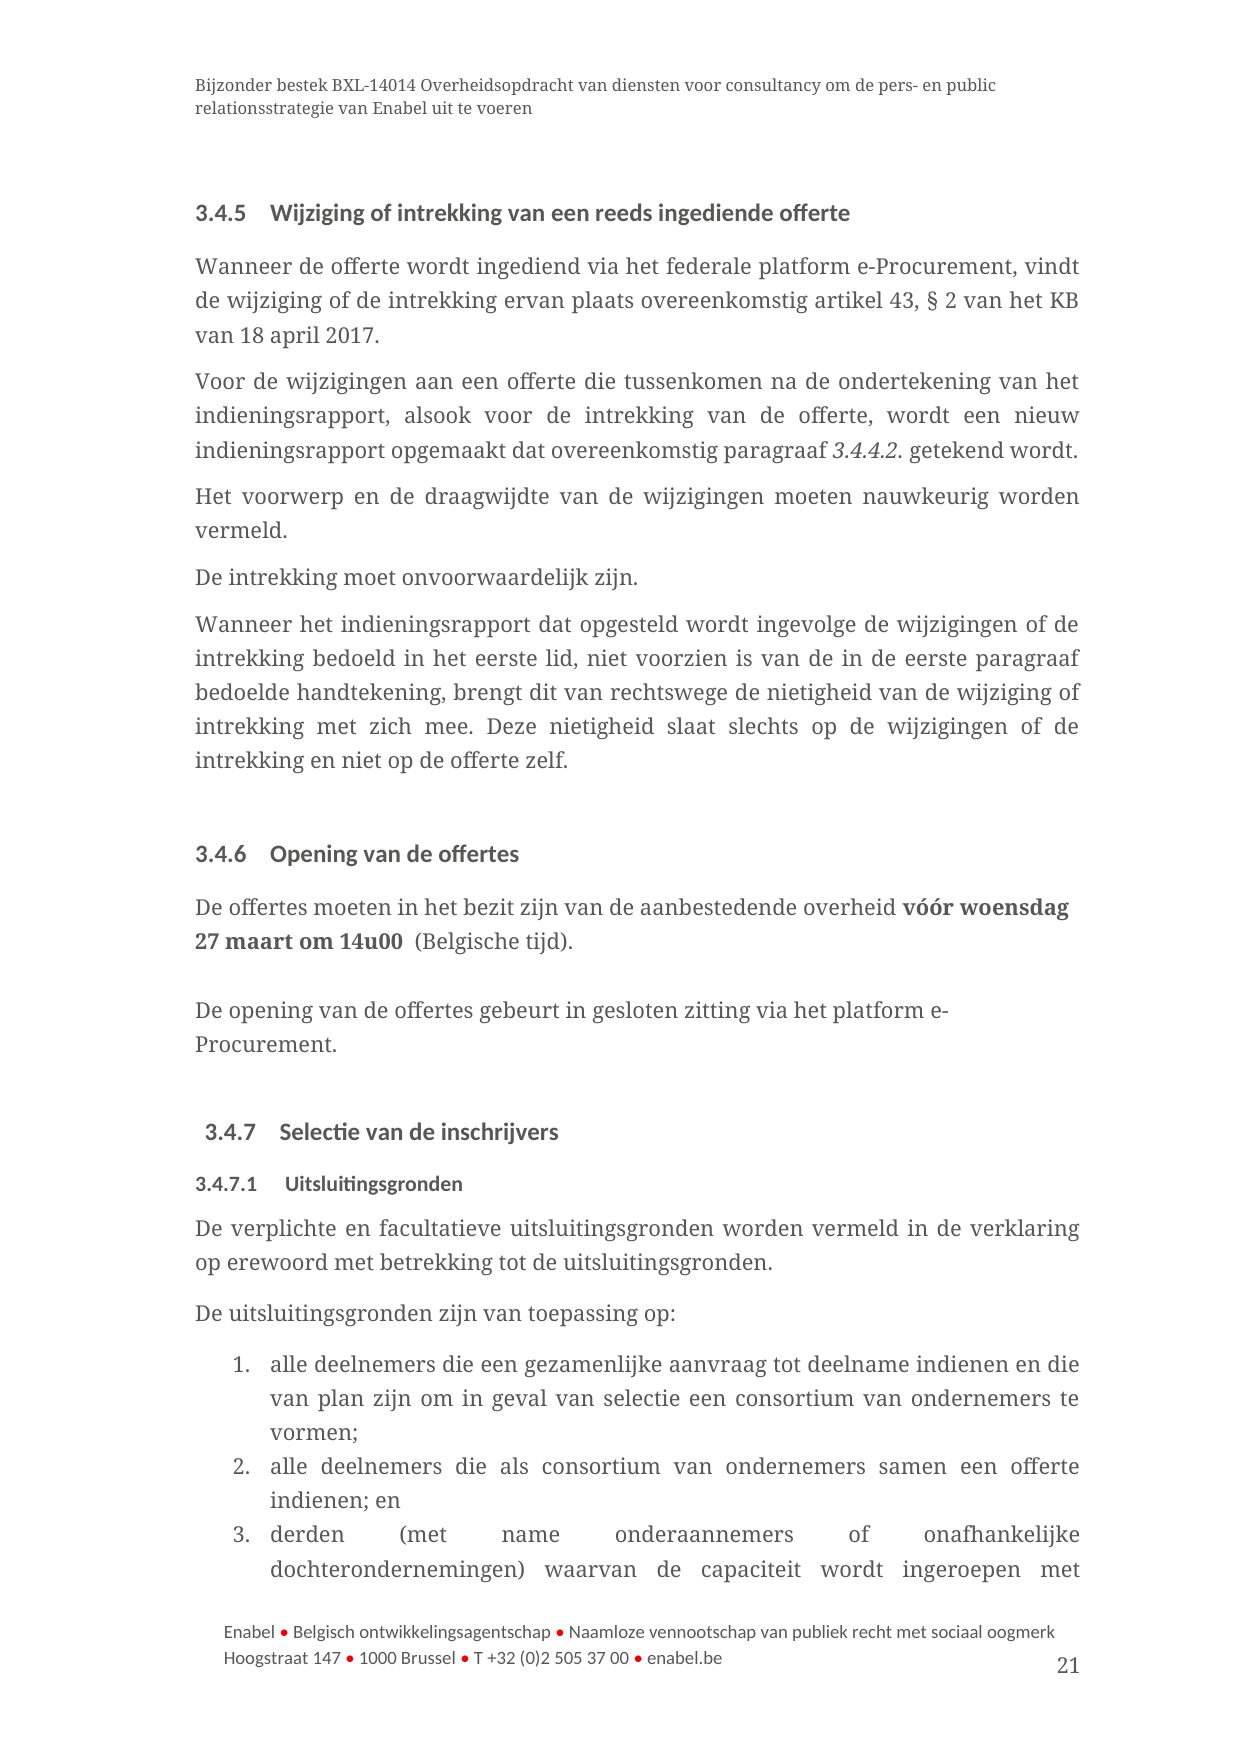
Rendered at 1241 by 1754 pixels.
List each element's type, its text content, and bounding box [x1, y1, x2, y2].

text De verplichte en facultatieve uitsluitingsgronden worden vermeld in de verklaring op erewoord met betrekking tot de uitsluitingsgronden. [195, 1213, 1081, 1277]
text Voor de wijzigingen aan een offerte die tussenkomen na de ondertekening van het indieningsrapport, alsook voor de intrekking van de offerte, wordt een nieuw indieningsrapport opgemaakt dat overeenkomstig paragraaf 3.4.4.2. getekend wordt. [195, 366, 1081, 464]
subtitle Opening van de offertes [195, 838, 1081, 869]
subtitle Selectie van de inschrijvers [204, 1116, 1081, 1146]
subtitle Uitsluitingsgronden [195, 1170, 1081, 1196]
list alle deelnemers die een gezamenlijke aanvraag tot deelname indienen en die van plan zijn om in geval van selectie een consortium van ondernemers te vormen; [232, 1349, 1081, 1447]
text De uitsluitingsgronden zijn van toepassing op: [195, 1298, 1081, 1328]
text De opening van de offertes gebeurt in gesloten zitting via het platform e-Procurement. [195, 995, 1081, 1059]
list alle deelnemers die als consortium van ondernemers samen een offerte indienen; en [232, 1451, 1081, 1515]
text Wanneer het indieningsrapport dat opgesteld wordt ingevolge de wijzigingen of de intrekking bedoeld in het eerste lid, niet voorzien is van de in de eerste paragraaf bedoelde handtekening, brengt dit van rechtswege de nietigheid van de wijziging of intrekking met zich mee. Deze nietigheid slaat slechts op de wijzigingen of de intrekking en niet op de offerte zelf. [195, 609, 1081, 775]
text De offertes moeten in het bezit zijn van de aanbestedende overheid vóór woensdag 27 maart om 14u00 (Belgische tijd). [195, 892, 1081, 956]
text Het voorwerp en de draagwijdte van de wijzigingen moeten nauwkeurig worden vermeld. [195, 481, 1081, 545]
text Wanneer de offerte wordt ingediend via het federale platform e-Procurement, vindt de wijziging of de intrekking ervan plaats overeenkomstig artikel 43, § 2 van het KB van 18 april 2017. [195, 251, 1081, 349]
text De intrekking moet onvoorwaardelijk zijn. [195, 562, 1081, 592]
subtitle Wijziging of intrekking van een reeds ingediende offerte [195, 198, 1081, 228]
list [232, 1519, 1081, 1583]
